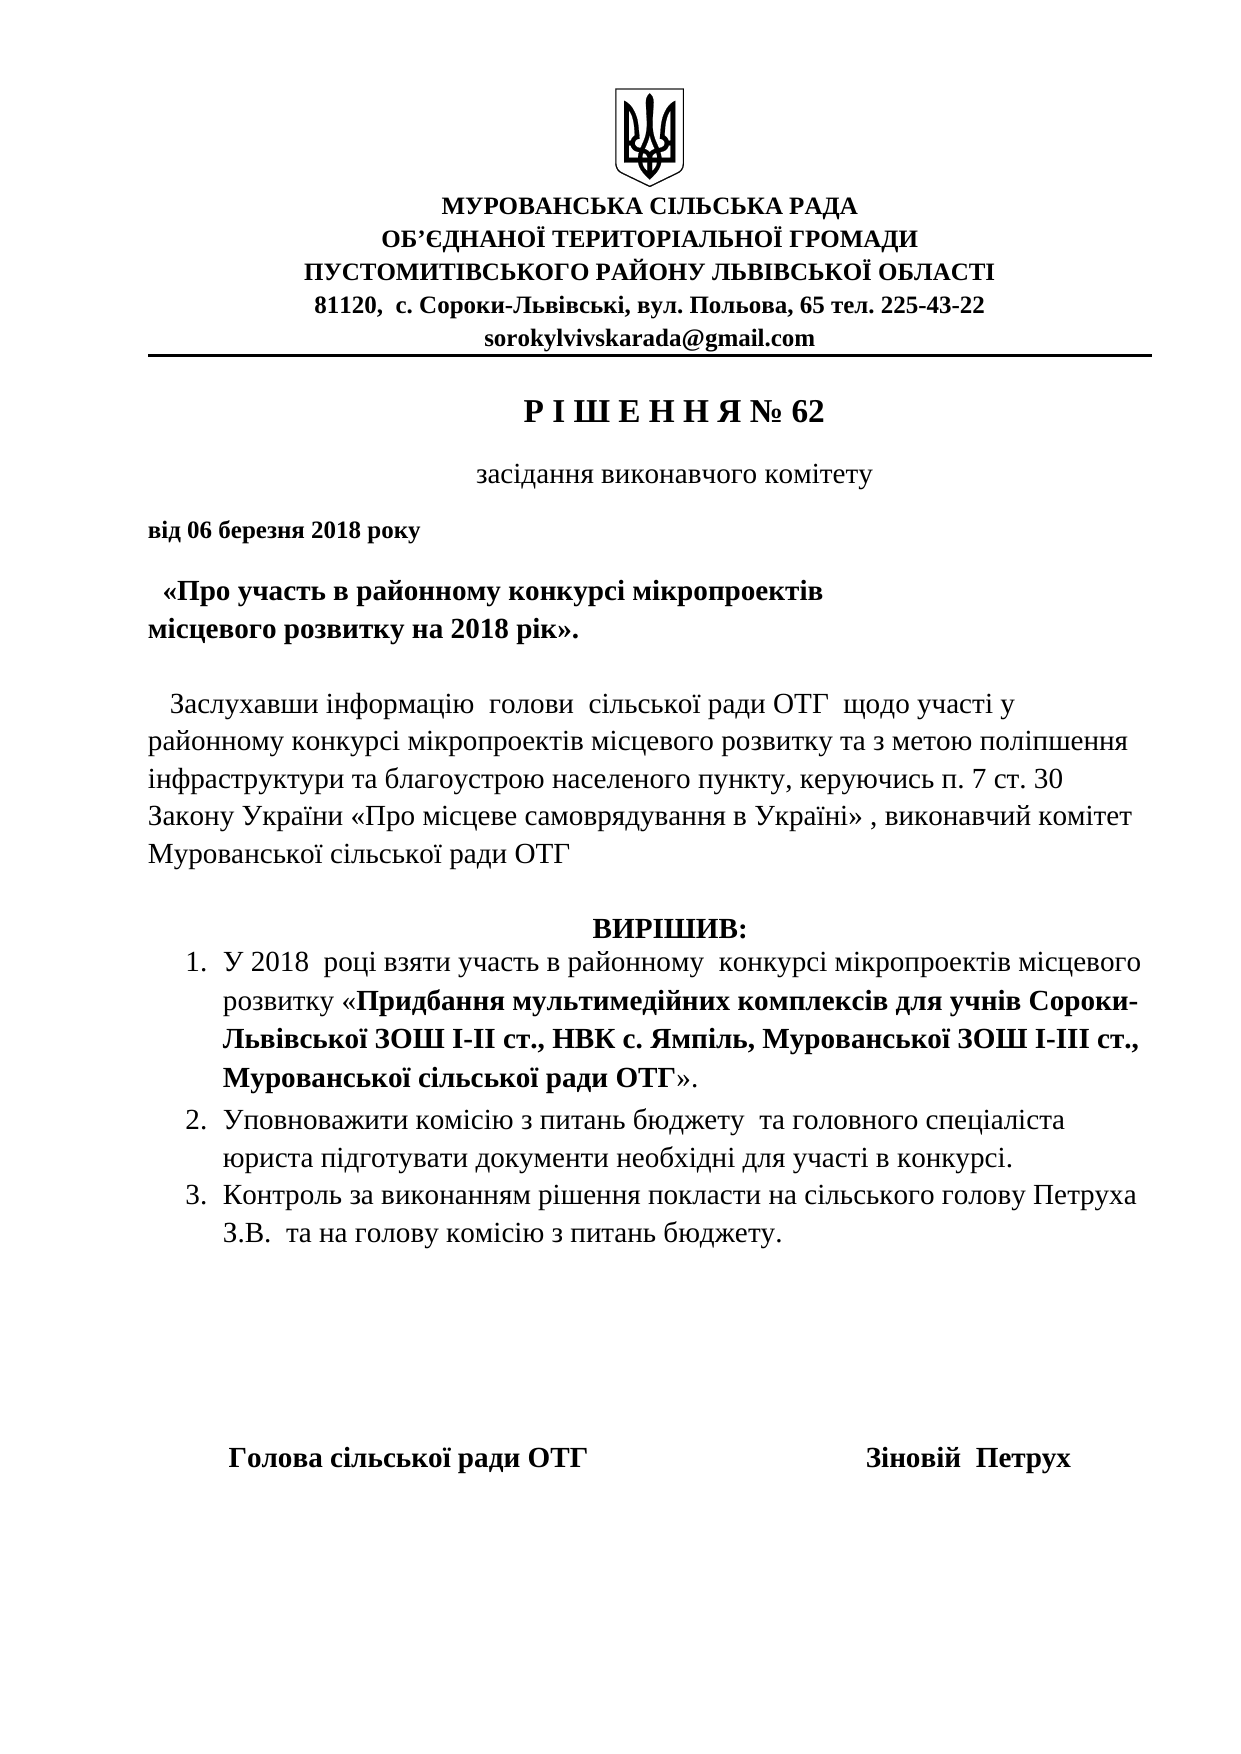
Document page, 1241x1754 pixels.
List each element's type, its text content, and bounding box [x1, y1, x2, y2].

text ОБ’ЄДНАНОЇ ТЕРИТОРІАЛЬНОЇ ГРОМАДИ [148, 224, 1152, 253]
text ВИРІШИВ: [148, 907, 1152, 944]
list Контроль за виконанням рішення покласти на сільського голову Петруха З.В. та на голову комісію з питань бюджету. [185, 1173, 1152, 1248]
text Голова сільської ради ОТГ Зіновій Петрух [148, 1436, 1152, 1473]
text Р І Ш Е Н Н Я № 62 [148, 391, 1226, 429]
list Уповноважити комісію з питань бюджету та головного спеціаліста юриста підготувати документи необхідні для участі в конкурсі. [185, 1098, 1152, 1173]
text МУРОВАНСЬКА СІЛЬСЬКА РАДА [148, 191, 1152, 220]
text від 06 березня 2018 року [148, 516, 1226, 544]
text місцевого розвитку на 2018 рік». [148, 607, 1152, 644]
text ПУСТОМИТІВСЬКОГО РАЙОНУ ЛЬВІВСЬКОЇ ОБЛАСТІ [148, 257, 1152, 286]
text sorokylvivskarada@gmail.com [148, 323, 1152, 354]
text «Про участь в районному конкурсі мікропроектів [148, 569, 1152, 607]
text 81120, с. Сороки-Львівські, вул. Польова, 65 тел. 225-43-22 [148, 290, 1152, 319]
text Заслухавши інформацію голови сільської ради ОТГ щодо участі у районному конкурсі мікропроектів місцевого розвитку та з метою поліпшення інфраструктури та благоустрою населеного пункту, керуючись п. 7 ст. 30 Закону України «Про місцеве самоврядування в Україні» , виконавчий комітет Мурованської сільської ради ОТГ [148, 682, 1152, 869]
text засідання виконавчого комітету [148, 456, 1226, 490]
list У 2018 році взяти участь в районному конкурсі мікропроектів місцевого розвитку «Придбання мультимедійних комплексів для учнів Сороки-Львівської ЗОШ I-II ст., НВК с. Ямпіль, Мурованської ЗОШ I-III ст., Мурованської сільської ради ОТГ». [185, 944, 1152, 1093]
